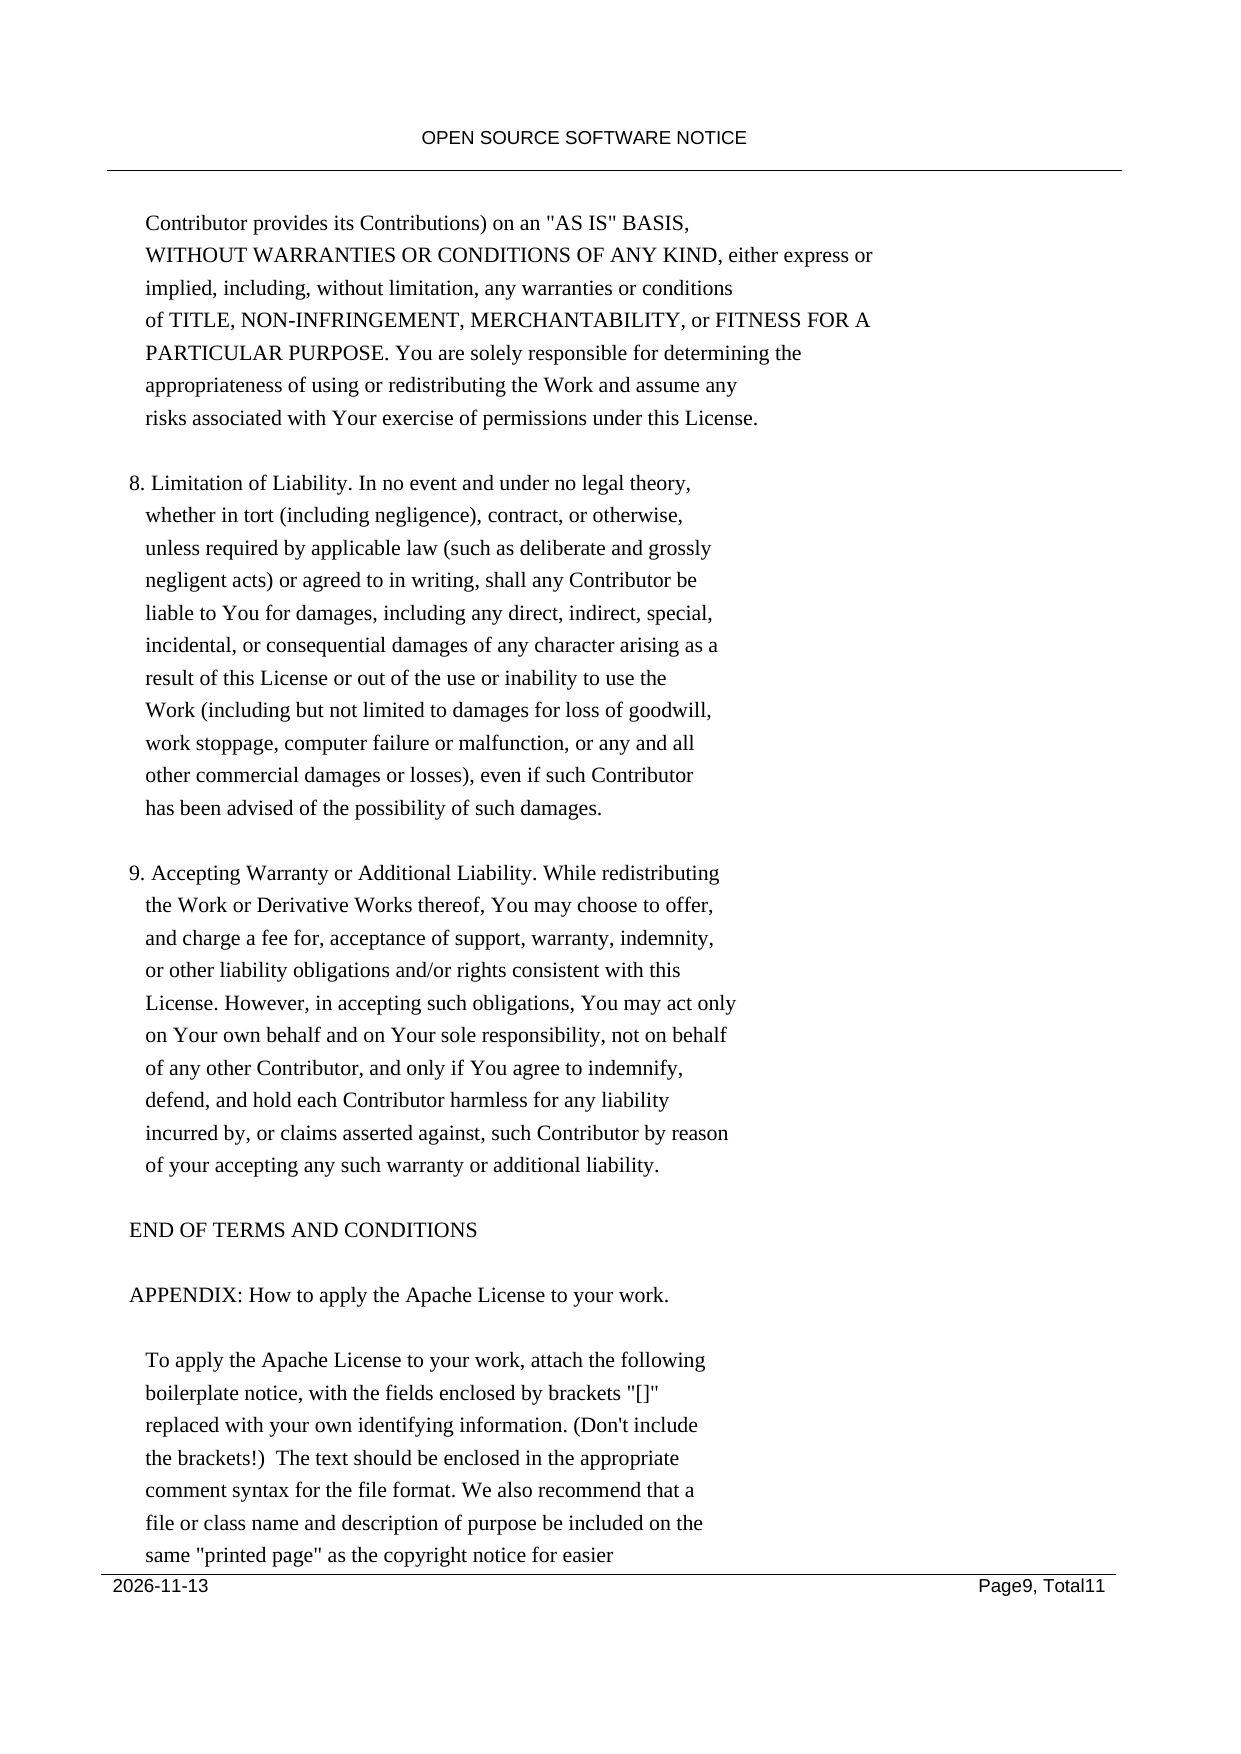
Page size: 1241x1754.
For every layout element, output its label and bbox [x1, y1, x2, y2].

text [112, 206, 1128, 1571]
